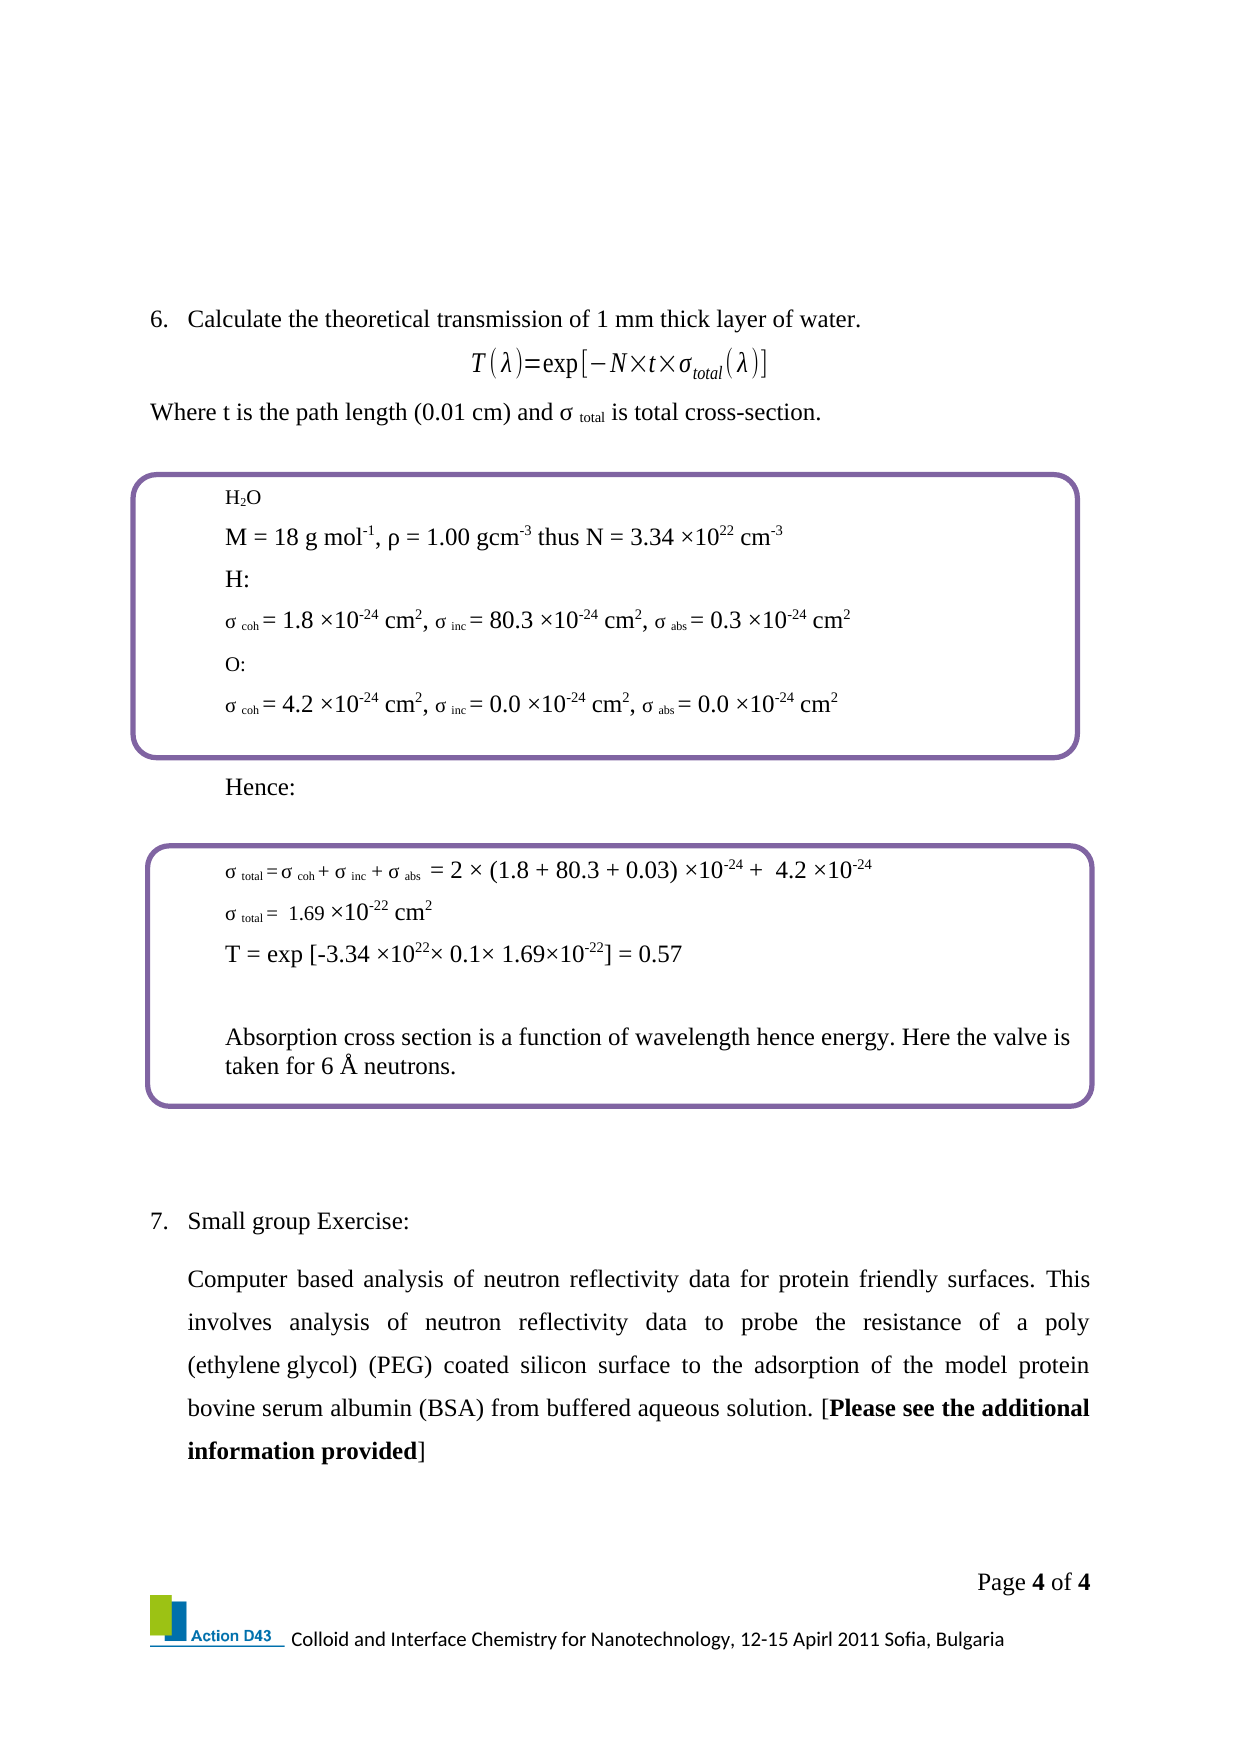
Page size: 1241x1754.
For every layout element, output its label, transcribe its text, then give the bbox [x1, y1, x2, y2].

text σ total = 1.69 ×10-22 cm2 [225, 897, 1090, 926]
text Computer based analysis of neutron reflectivity data for protein friendly surfaces. This involves analysis of neutron reflectivity data to probe the resistance of a poly (ethylene glycol) (PEG) coated silicon surface to the adsorption of the model protein bovine serum albumin (BSA) from buffered aqueous solution. [Please see the additional information provided] [187, 1264, 1090, 1465]
text H: [225, 563, 1090, 593]
text T = exp [-3.34 ×1022× 0.1× 1.69×10-22] = 0.57 [225, 938, 1090, 968]
list Small group Exercise: [150, 1206, 1090, 1235]
text σ coh = 1.8 ×10-24 cm2, σ inc = 80.3 ×10-24 cm2, σ abs = 0.3 ×10-24 cm2 [225, 605, 1090, 634]
text σ total = σ coh + σ inc + σ abs = 2 × (1.8 + 80.3 + 0.03) ×10-24 + 4.2 ×10-24 [225, 855, 1090, 884]
text σ coh = 4.2 ×10-24 cm2, σ inc = 0.0 ×10-24 cm2, σ abs = 0.0 ×10-24 cm2 [225, 688, 1090, 718]
picture [150, 1595, 285, 1645]
text Where t is the path length (0.01 cm) and σ total is total cross-section. [150, 397, 1090, 426]
text M = 18 g mol-1, ρ = 1.00 gcm-3 thus N = 3.34 ×1022 cm-3 [225, 522, 1090, 551]
text O: [225, 647, 1090, 676]
text Hence: [225, 772, 1090, 801]
list Calculate the theoretical transmission of 1 mm thick layer of water. [150, 304, 1090, 333]
text Absorption cross section is a function of wavelength hence energy. Here the valve is taken for 6 Å neutrons. [225, 1022, 1090, 1080]
text H2O [225, 480, 1090, 509]
